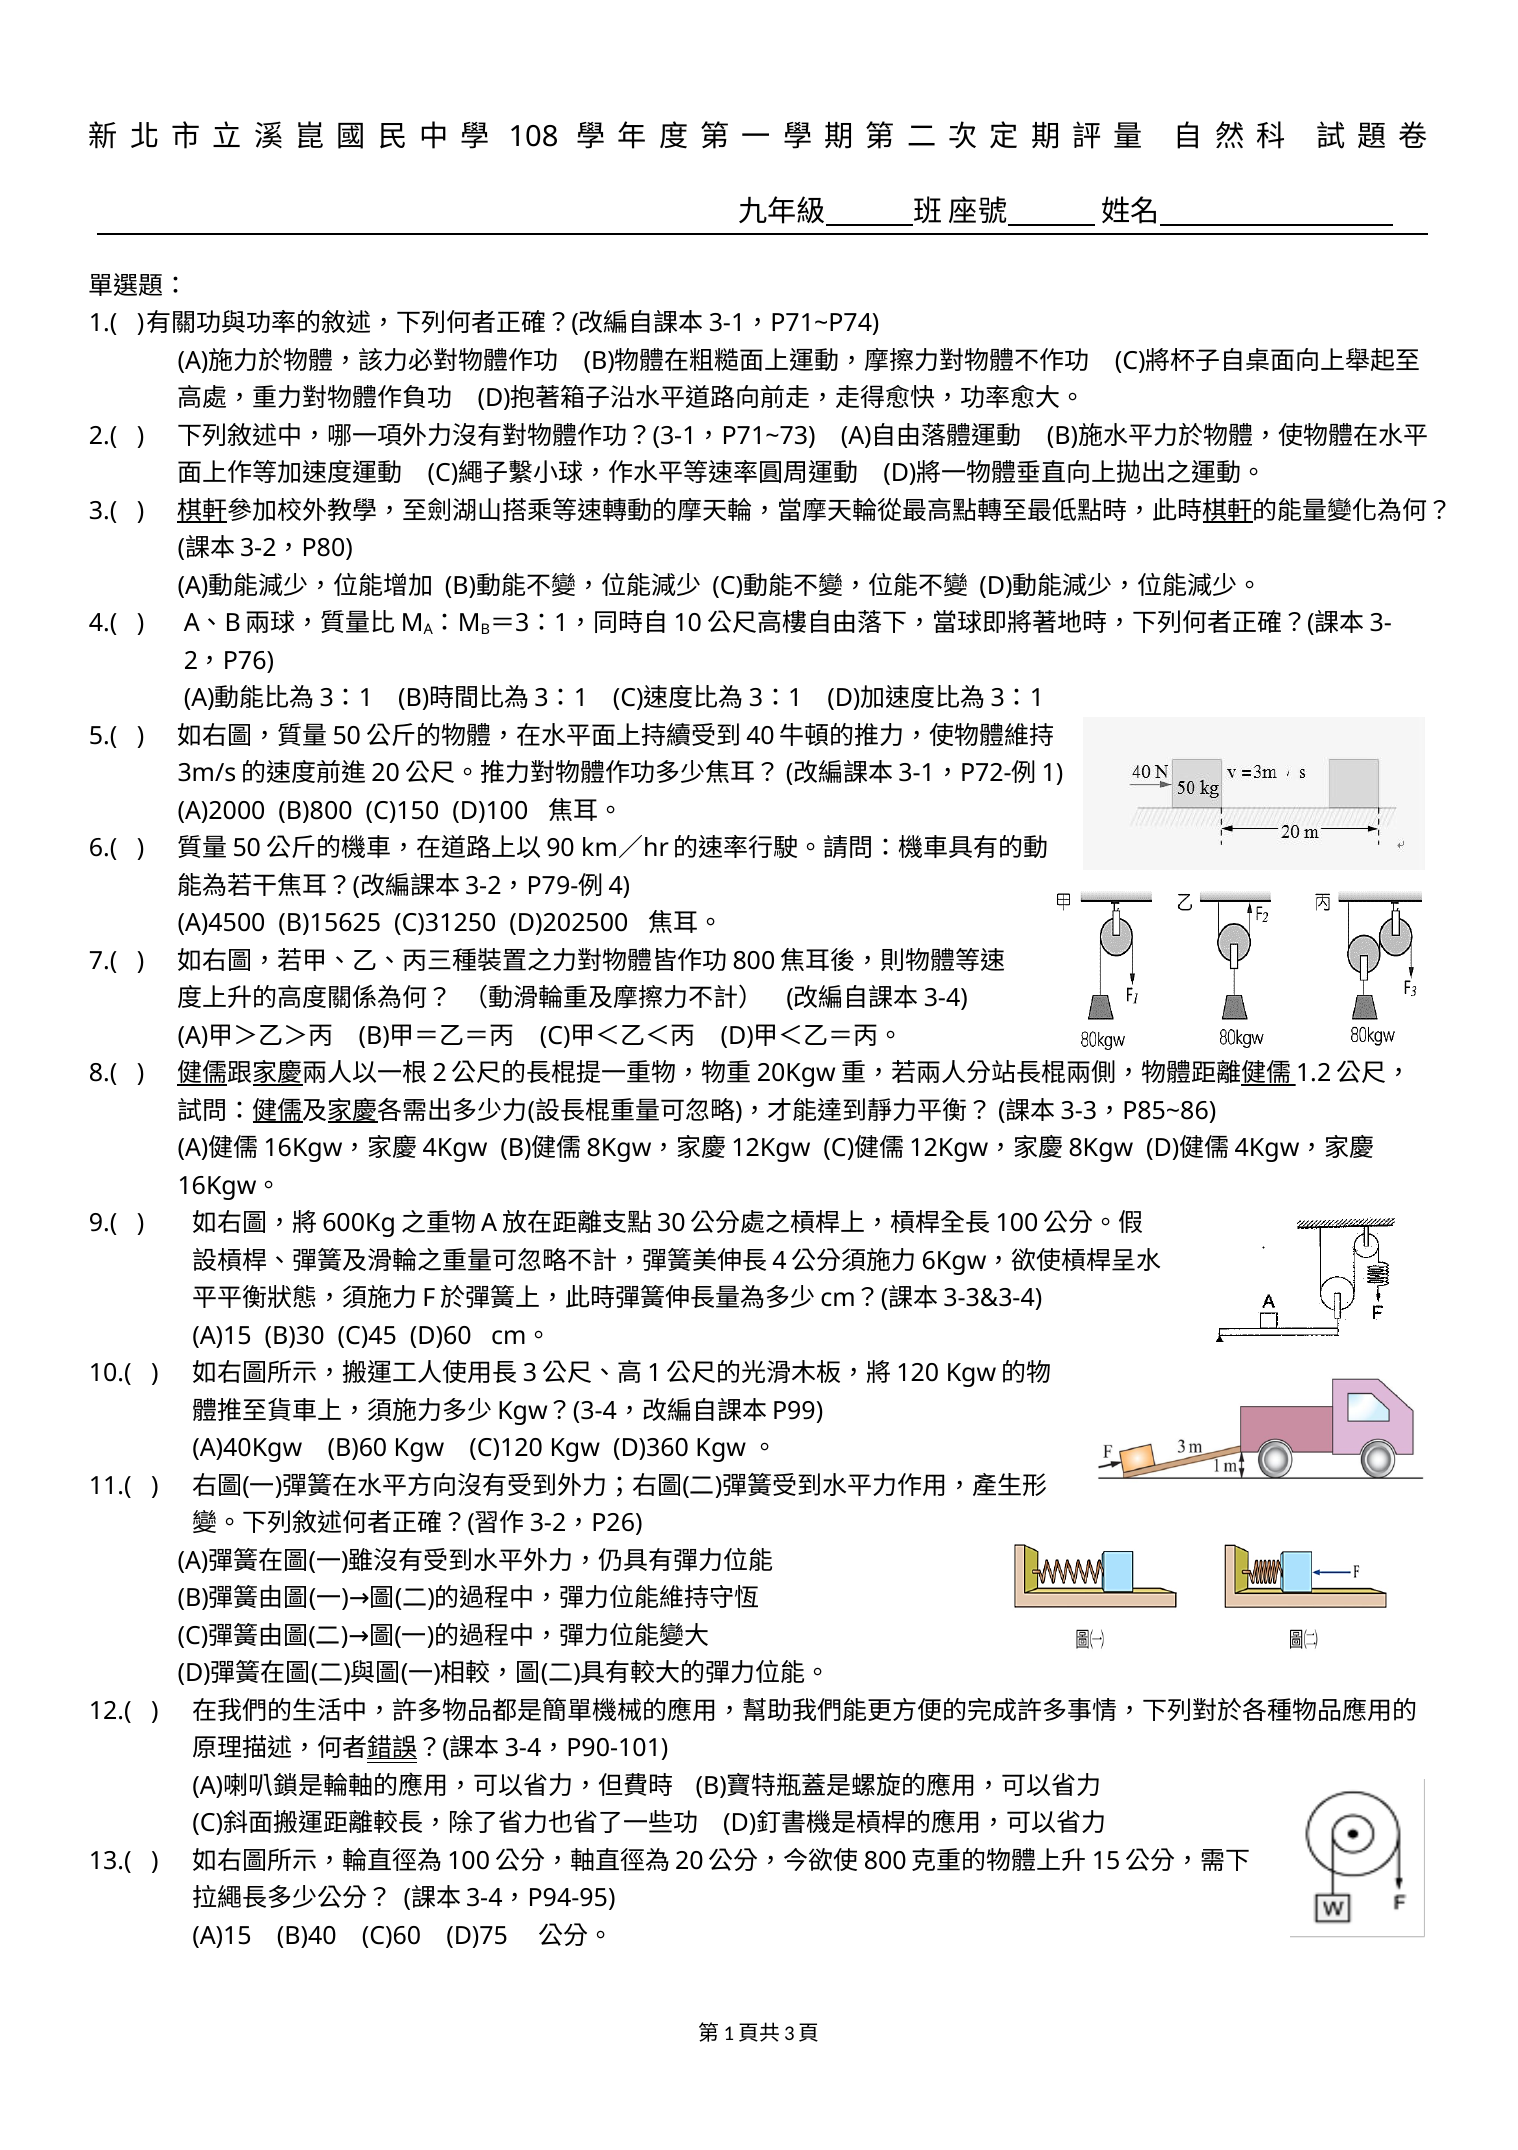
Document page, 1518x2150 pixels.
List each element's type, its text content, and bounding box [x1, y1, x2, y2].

list (A)彈簧在圖(一)雖沒有受到水平外力，仍具有彈力位能 [177, 1540, 1429, 1577]
list 如右圖所示，輪直徑為100公分，軸直徑為20公分，今欲使800克重的物體上升15公分，需下拉繩長多少公分？ (課本3-4，P94-95) [89, 1840, 1429, 1915]
list (A)15 (B)30 (C)45 (D)60 cm。 [192, 1315, 1429, 1352]
list 健儒跟家慶兩人以一根2公尺的長棍提一重物，物重20Kgw重，若兩人分站長棍兩側，物體距離健儒1.2公尺，試問：健儒及家慶各需出多少力(設長棍重量可忽略)，才能達到靜力平衡？ (課本3-3，P85~86) [89, 1052, 1429, 1127]
list (A)40Kgw (B)60 Kgw (C)120 Kgw (D)360 Kgw 。 [192, 1427, 1083, 1465]
list (C)彈簧由圖(二)→圖(一)的過程中，彈力位能變大 [177, 1615, 1429, 1652]
picture [1083, 1342, 1433, 1499]
list (A)4500 (B)15625 (C)31250 (D)202500 焦耳。 [177, 902, 1429, 940]
list 有關功與功率的敘述，下列何者正確？(改編自課本3-1，P71~P74) [89, 302, 1429, 340]
text 新北市立溪崑國民中學108學年度第一學期第二次定期評量 自然科 試題卷 [89, 96, 1429, 171]
list 如右圖，質量50公斤的物體，在水平面上持續受到40牛頓的推力，使物體維持3m/s的速度前進20公尺。推力對物體作功多少焦耳？ (改編課本3-1，P72-例1) [89, 715, 1429, 790]
list (C)斜面搬運距離較長，除了省力也省了一些功 (D)釘書機是槓桿的應用，可以省力 [192, 1802, 1429, 1840]
list 下列敘述中，哪一項外力沒有對物體作功？(3-1，P71~73) (A)自由落體運動 (B)施水平力於物體，使物體在水平面上作等加速度運動 (C)繩子繫小球，作水平等速率圓周運動 (D)將一物體垂直向上拋出之運動。 [89, 415, 1429, 490]
list (A)15 (B)40 (C)60 (D)75 公分。 [192, 1915, 1429, 1952]
list (A)動能減少，位能增加 (B)動能不變，位能減少 (C)動能不變，位能不變 (D)動能減少，位能減少。 [177, 565, 1429, 602]
list 右圖(一)彈簧在水平方向沒有受到外力；右圖(二)彈簧受到水平力作用，產生形變。下列敘述何者正確？(習作3-2，P26) [89, 1465, 1429, 1540]
list A、B兩球，質量比MA：MB＝3：1，同時自10公尺高樓自由落下，當球即將著地時，下列何者正確？(課本3-2，P76) [89, 602, 1429, 677]
list 如右圖，若甲、乙、丙三種裝置之力對物體皆作功800焦耳後，則物體等速度上升的高度關係為何？ （動滑輪重及摩擦力不計） (改編自課本3-4) [89, 940, 1429, 1015]
list (A)甲＞乙＞丙 (B)甲＝乙＝丙 (C)甲＜乙＜丙 (D)甲＜乙＝丙。 [177, 1015, 1429, 1052]
list (A)健儒16Kgw，家慶4Kgw (B)健儒8Kgw，家慶12Kgw (C)健儒12Kgw，家慶8Kgw (D)健儒4Kgw，家慶16Kgw。 [177, 1127, 1429, 1202]
text 九年級 班 座號 姓名 [738, 171, 1429, 246]
list (A)2000 (B)800 (C)150 (D)100 焦耳。 [177, 790, 1429, 827]
list 如右圖，將600Kg之重物A放在距離支點30公分處之槓桿上，槓桿全長100公分。假設槓桿、彈簧及滑輪之重量可忽略不計，彈簧美伸長4公分須施力6Kgw，欲使槓桿呈水平平衡狀態，須施力F於彈簧上，此時彈簧伸長量為多少cm？(課本3-3&3-4) [89, 1202, 1429, 1315]
list 在我們的生活中，許多物品都是簡單機械的應用，幫助我們能更方便的完成許多事情，下列對於各種物品應用的原理描述，何者錯誤？(課本3-4，P90-101) [89, 1690, 1429, 1765]
list (B)彈簧由圖(一)→圖(二)的過程中，彈力位能維持守恆 [177, 1577, 1429, 1615]
list (D)彈簧在圖(二)與圖(一)相較，圖(二)具有較大的彈力位能。 [177, 1652, 1429, 1690]
list (A)動能比為3：1 (B)時間比為3：1 (C)速度比為3：1 (D)加速度比為3：1 [183, 677, 1429, 715]
list (A)施力於物體，該力必對物體作功 (B)物體在粗糙面上運動，摩擦力對物體不作功 (C)將杯子自桌面向上舉起至高處，重力對物體作負功 (D)抱著箱子沿水平道路向前走，走得愈快，功率愈大。 [177, 340, 1429, 415]
text 單選題： [89, 265, 1429, 302]
list (A)喇叭鎖是輪軸的應用，可以省力，但費時 (B)寶特瓶蓋是螺旋的應用，可以省力 [192, 1765, 1429, 1802]
list 質量50公斤的機車，在道路上以90 km／hr的速率行駛。請問：機車具有的動能為若干焦耳？(改編課本3-2，P79-例4) [89, 827, 1429, 902]
list 如右圖所示，搬運工人使用長 3公尺、高1公尺的光滑木板，將120 Kgw的物體推至貨車上，須施力多少Kgw？(3-4，改編自課本P99) [89, 1352, 1083, 1427]
list 棋軒參加校外教學，至劍湖山搭乘等速轉動的摩天輪，當摩天輪從最高點轉至最低點時，此時棋軒的能量變化為何？(課本3-2，P80) [89, 490, 1429, 565]
